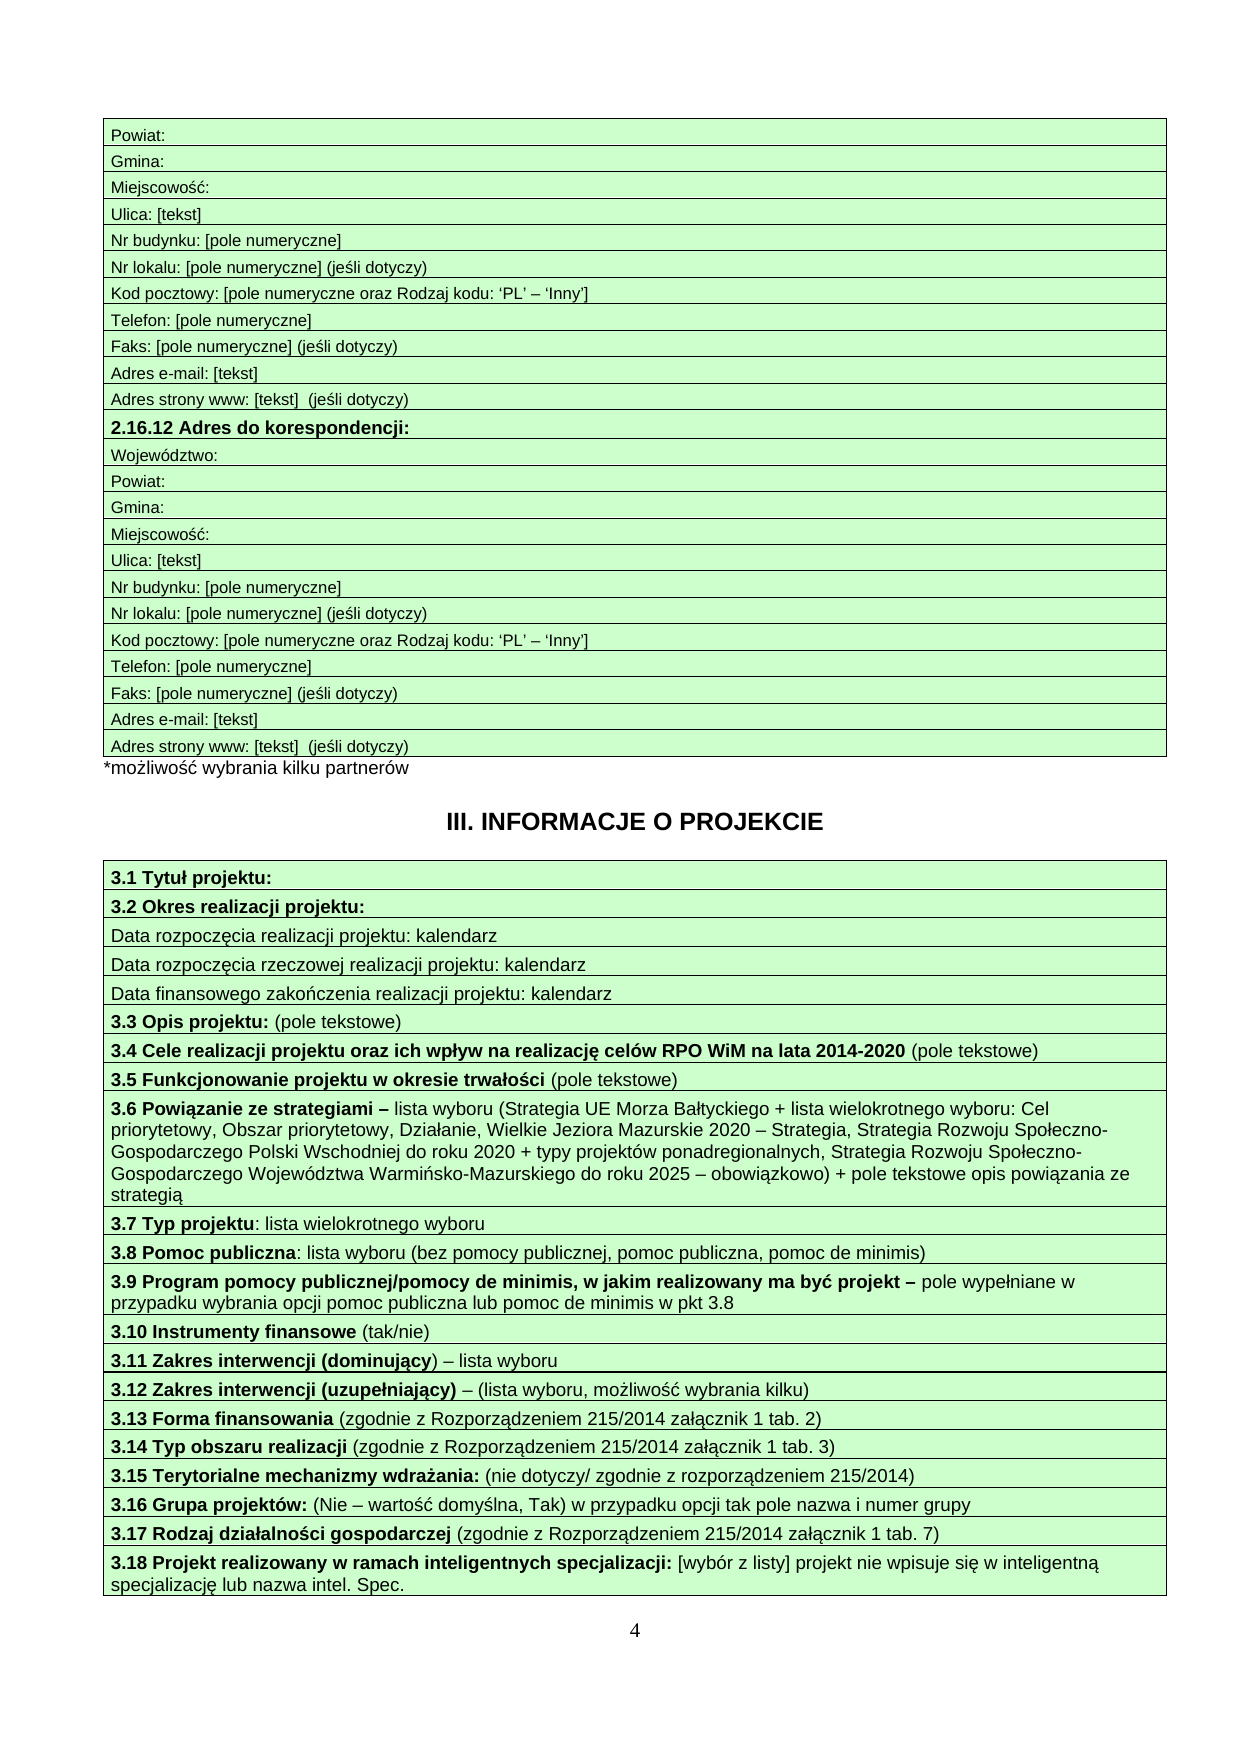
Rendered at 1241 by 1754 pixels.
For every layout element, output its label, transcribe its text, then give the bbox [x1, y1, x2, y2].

table_cell 3.6 Powiązanie ze strategiami – lista wyboru (Strategia UE Morza Bałtyckiego + lista wielokrotnego wyboru: Cel priorytetowy, Obszar priorytetowy, Działanie, Wielkie Jeziora Mazurskie 2020 – Strategia, Strategia Rozwoju Społeczno- Gospodarczego Polski Wschodniej do roku 2020 + typy projektów ponadregionalnych, Strategia Rozwoju Społeczno-Gospodarczego Województwa Warmińsko-Mazurskiego do roku 2025 – obowiązkowo) + pole tekstowe opis powiązania ze strategią [104, 1091, 1166, 1206]
table_cell Miejscowość: [104, 172, 1166, 197]
table_cell 3.5 Funkcjonowanie projektu w okresie trwałości (pole tekstowe) [104, 1063, 1166, 1090]
table_cell Gmina: [104, 146, 1166, 171]
table_cell Gmina: [104, 492, 1166, 517]
table_cell Powiat: [104, 466, 1166, 491]
table_cell 3.12 Zakres interwencji (uzupełniający) – (lista wyboru, możliwość wybrania kilku) [104, 1373, 1166, 1400]
table_cell 3.11 Zakres interwencji (dominujący) – lista wyboru [104, 1344, 1166, 1371]
table_cell Nr lokalu: [pole numeryczne] (jeśli dotyczy) [104, 251, 1166, 277]
table_cell Nr lokalu: [pole numeryczne] (jeśli dotyczy) [104, 598, 1166, 623]
table_cell Ulica: [tekst] [104, 199, 1166, 224]
table_cell Województwo: [104, 439, 1166, 464]
table_cell 3.15 Terytorialne mechanizmy wdrażania: (nie dotyczy/ zgodnie z rozporządzeniem 215/2014) [104, 1459, 1166, 1487]
table_cell Kod pocztowy: [pole numeryczne oraz Rodzaj kodu: ‘PL’ – ‘Inny’] [104, 624, 1166, 650]
table_cell Nr budynku: [pole numeryczne] [104, 225, 1166, 250]
table_cell Telefon: [pole numeryczne] [104, 304, 1166, 330]
table_cell Faks: [pole numeryczne] (jeśli dotyczy) [104, 331, 1166, 356]
table_cell Adres strony www: [tekst] (jeśli dotyczy) [104, 730, 1166, 756]
table_cell Faks: [pole numeryczne] (jeśli dotyczy) [104, 677, 1166, 703]
table_cell Data rozpoczęcia rzeczowej realizacji projektu: kalendarz [104, 947, 1166, 975]
table_cell Adres e-mail: [tekst] [104, 357, 1166, 383]
table_cell Data finansowego zakończenia realizacji projektu: kalendarz [104, 976, 1166, 1004]
table_cell 3.7 Typ projektu: lista wielokrotnego wyboru [104, 1207, 1166, 1234]
table_cell 3.9 Program pomocy publicznej/pomocy de minimis, w jakim realizowany ma być projekt – pole wypełniane w przypadku wybrania opcji pomoc publiczna lub pomoc de minimis w pkt 3.8 [104, 1264, 1166, 1314]
table_cell 3.16 Grupa projektów: (Nie – wartość domyślna, Tak) w przypadku opcji tak pole nazwa i numer grupy [104, 1488, 1166, 1516]
table_cell 3.8 Pomoc publiczna: lista wyboru (bez pomocy publicznej, pomoc publiczna, pomoc de minimis) [104, 1235, 1166, 1263]
table_cell 2.16.12 Adres do korespondencji: [104, 410, 1166, 438]
table_cell 3.2 Okres realizacji projektu: [104, 890, 1166, 917]
table_header 3.1 Tytuł projektu: [104, 861, 1166, 888]
table_cell Data rozpoczęcia realizacji projektu: kalendarz [104, 918, 1166, 946]
text III. INFORMACJE O PROJEKCIE [103, 807, 1166, 836]
table_cell 3.17 Rodzaj działalności gospodarczej (zgodnie z Rozporządzeniem 215/2014 załącznik 1 tab. 7) [104, 1517, 1166, 1544]
table_cell 3.3 Opis projektu: (pole tekstowe) [104, 1005, 1166, 1033]
table_cell Ulica: [tekst] [104, 545, 1166, 570]
table_cell Adres strony www: [tekst] (jeśli dotyczy) [104, 384, 1166, 409]
table_cell Adres e-mail: [tekst] [104, 704, 1166, 729]
table_cell 3.13 Forma finansowania (zgodnie z Rozporządzeniem 215/2014 załącznik 1 tab. 2) [104, 1401, 1166, 1429]
text *możliwość wybrania kilku partnerów [103, 757, 1166, 778]
table_cell 3.14 Typ obszaru realizacji (zgodnie z Rozporządzeniem 215/2014 załącznik 1 tab. 3) [104, 1430, 1166, 1458]
table_cell Telefon: [pole numeryczne] [104, 651, 1166, 676]
table_cell Nr budynku: [pole numeryczne] [104, 571, 1166, 597]
table_cell Kod pocztowy: [pole numeryczne oraz Rodzaj kodu: ‘PL’ – ‘Inny’] [104, 278, 1166, 303]
table_cell 3.10 Instrumenty finansowe (tak/nie) [104, 1315, 1166, 1342]
table_cell 3.18 Projekt realizowany w ramach inteligentnych specjalizacji: [wybór z listy] projekt nie wpisuje się w inteligentną specjalizację lub nazwa intel. Spec. [104, 1546, 1166, 1595]
table_cell 3.4 Cele realizacji projektu oraz ich wpływ na realizację celów RPO WiM na lata 2014-2020 (pole tekstowe) [104, 1034, 1166, 1062]
table_cell Powiat: [104, 119, 1166, 144]
table_cell Miejscowość: [104, 519, 1166, 544]
